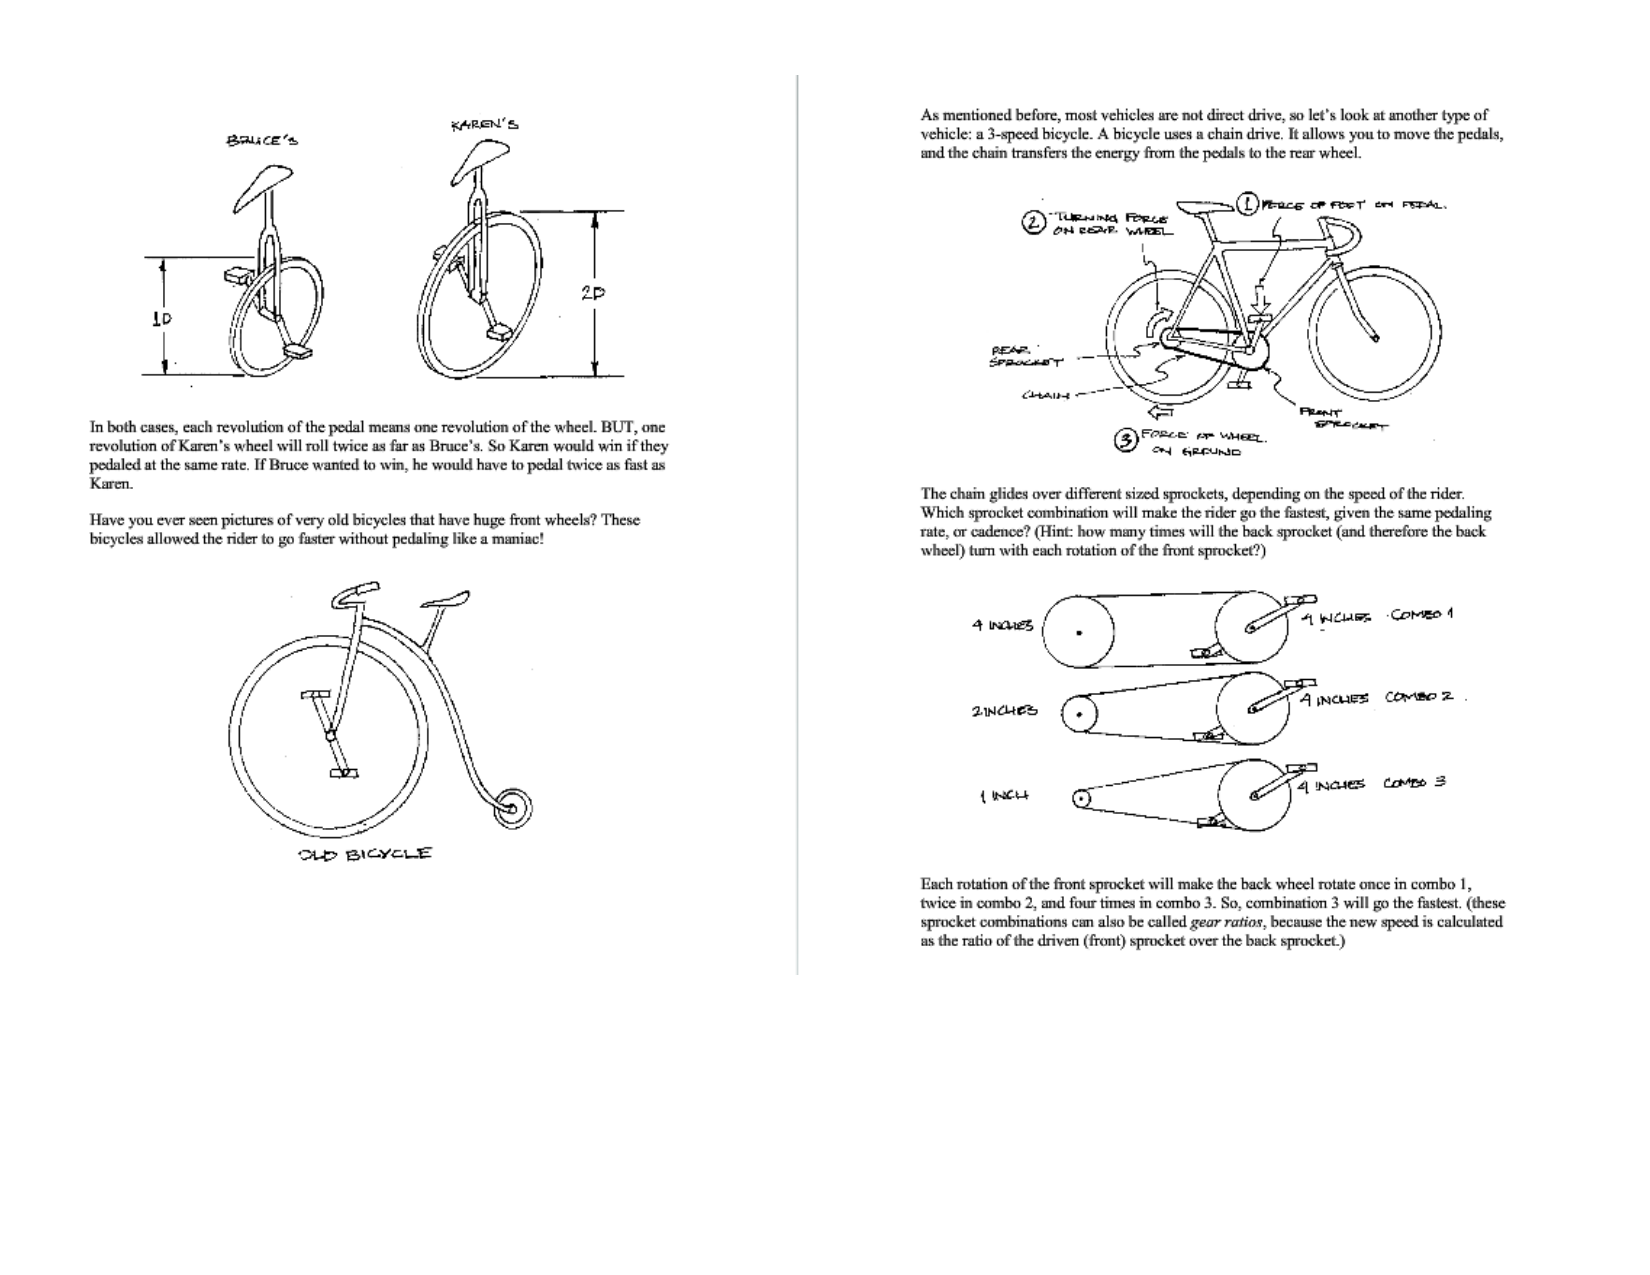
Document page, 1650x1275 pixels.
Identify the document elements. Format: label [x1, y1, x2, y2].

picture [75, 75, 1525, 975]
